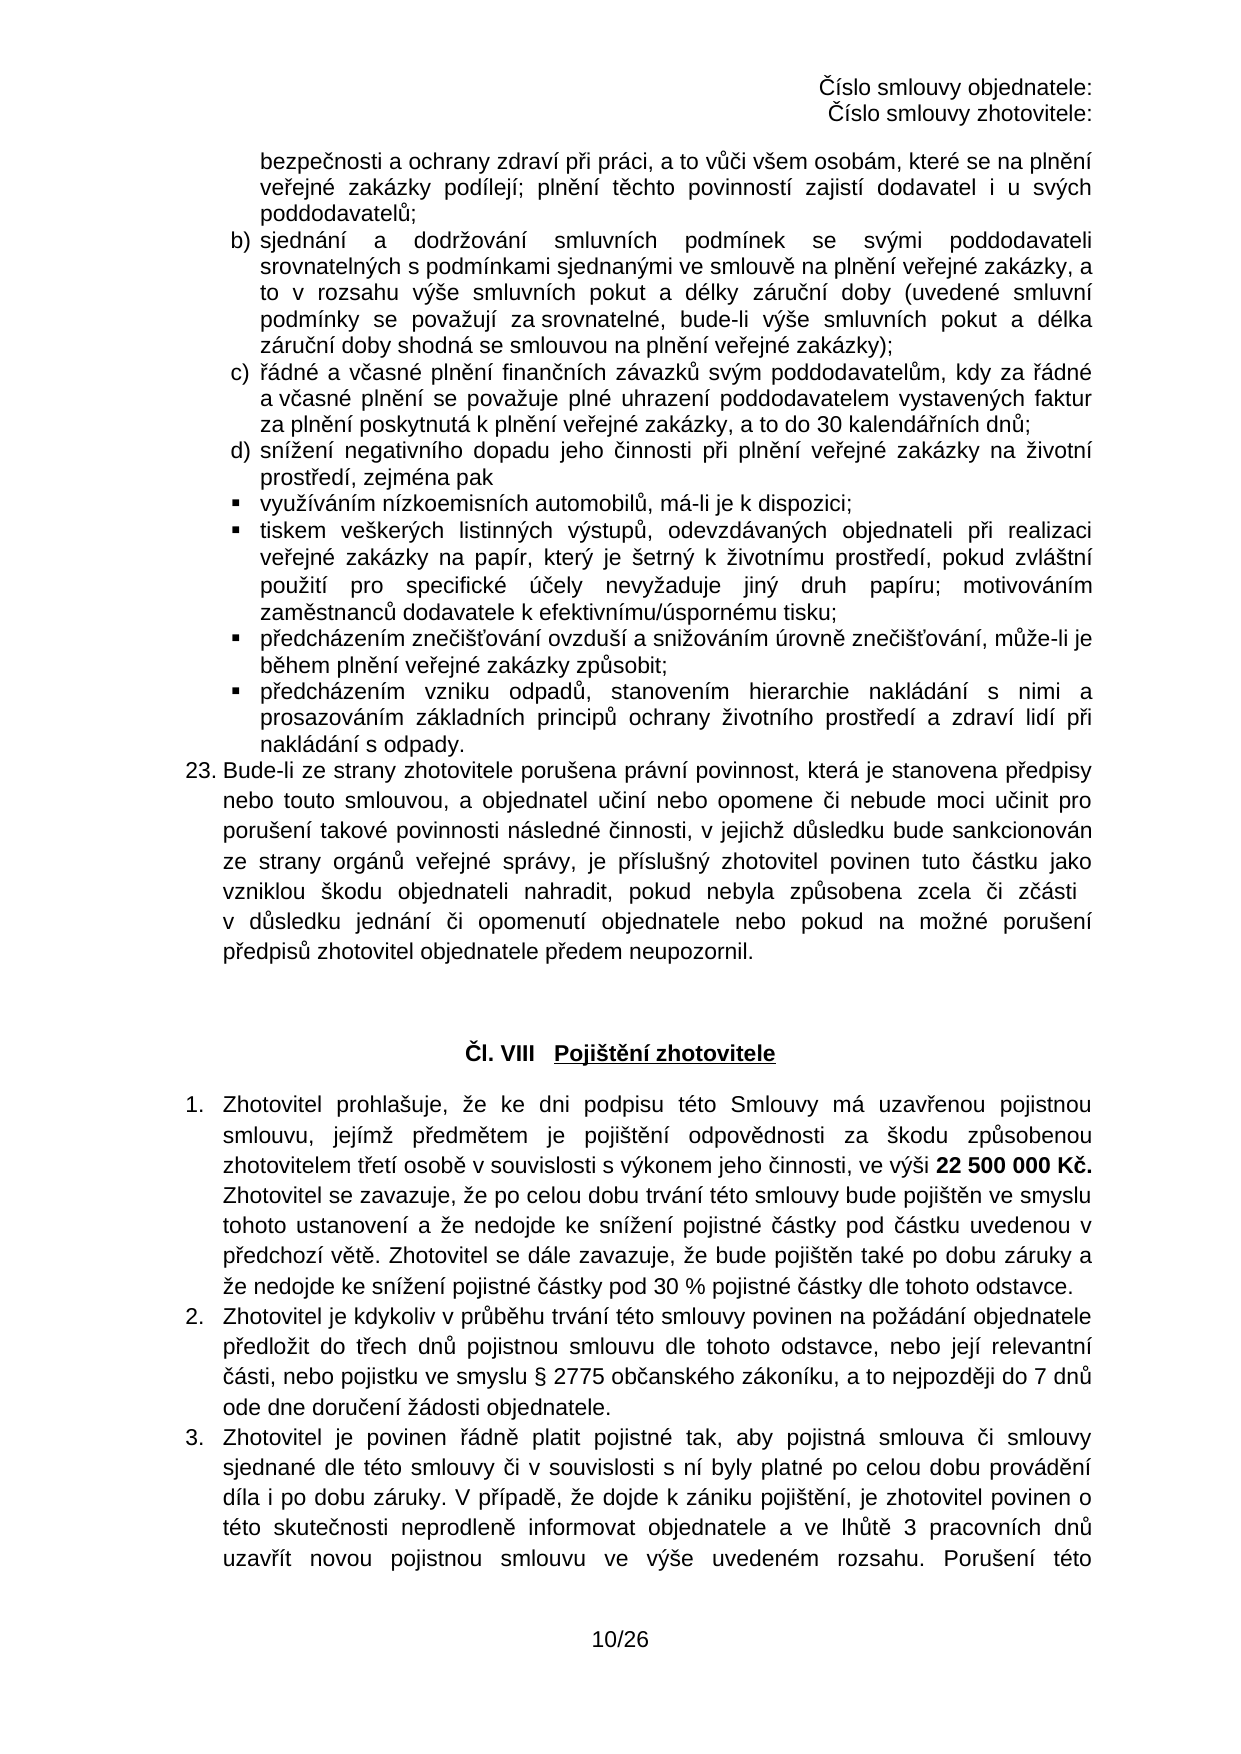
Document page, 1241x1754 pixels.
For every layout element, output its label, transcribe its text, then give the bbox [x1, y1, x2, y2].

list řádné a včasné plnění finančních závazků svým poddodavatelům, kdy za řádné a včasné plnění se považuje plné uhrazení poddodavatelem vystavených faktur za plnění poskytnutá k plnění veřejné zakázky, a to do 30 kalendářních dnů; [230, 358, 1093, 437]
list snížení negativního dopadu jeho činnosti při plnění veřejné zakázky na životní prostředí, zejména pak [230, 437, 1093, 490]
list Zhotovitel je kdykoliv v průběhu trvání této smlouvy povinen na požádání objednatele předložit do třech dnů pojistnou smlouvu dle tohoto odstavce, nebo její relevantní části, nebo pojistku ve smyslu § 2775 občanského zákoníku, a to nejpozději do 7 dnů ode dne doručení žádosti objednatele. [185, 1303, 1093, 1420]
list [185, 1424, 1093, 1571]
list Zhotovitel prohlašuje, že ke dni podpisu této Smlouvy má uzavřenou pojistnou smlouvu, jejímž předmětem je pojištění odpovědnosti za škodu způsobenou zhotovitelem třetí osobě v souvislosti s výkonem jeho činnosti, ve výši 22 500 000 Kč. Zhotovitel se zavazuje, že po celou dobu trvání této smlouvy bude pojištěn ve smyslu tohoto ustanovení a že nedojde ke snížení pojistné částky pod částku uvedenou v předchozí větě. Zhotovitel se dále zavazuje, že bude pojištěn také po dobu záruky a že nedojde ke snížení pojistné částky pod 30 % pojistné částky dle tohoto odstavce. [185, 1091, 1093, 1299]
list využíváním nízkoemisních automobilů, má-li je k dispozici; [230, 490, 1093, 517]
list sjednání a dodržování smluvních podmínek se svými poddodavateli srovnatelných s podmínkami sjednanými ve smlouvě na plnění veřejné zakázky, a to v rozsahu výše smluvních pokut a délky záruční doby (uvedené smluvní podmínky se považují za srovnatelné, bude-li výše smluvních pokut a délka záruční doby shodná se smlouvou na plnění veřejné zakázky); [230, 227, 1093, 358]
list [230, 148, 1093, 227]
list předcházením vzniku odpadů, stanovením hierarchie nakládání s nimi a prosazováním základních principů ochrany životního prostředí a zdraví lidí při nakládání s odpady. [230, 678, 1093, 757]
list tiskem veškerých listinných výstupů, odevzdávaných objednateli při realizaci veřejné zakázky na papír, který je šetrný k životnímu prostředí, pokud zvláštní použití pro specifické účely nevyžaduje jiný druh papíru; motivováním zaměstnanců dodavatele k efektivnímu/úspornému tisku; [230, 517, 1093, 625]
list Bude-li ze strany zhotovitele porušena právní povinnost, která je stanovena předpisy nebo touto smlouvou, a objednatel učiní nebo opomene či nebude moci učinit pro porušení takové povinnosti následné činnosti, v jejichž důsledku bude sankcionován ze strany orgánů veřejné správy, je příslušný zhotovitel povinen tuto částku jako vzniklou škodu objednateli nahradit, pokud nebyla způsobena zcela či zčásti v důsledku jednání či opomenutí objednatele nebo pokud na možné porušení předpisů zhotovitel objednatele předem neupozornil. [185, 757, 1093, 965]
text Čl. VIII Pojištění zhotovitele [148, 1040, 1093, 1067]
list předcházením znečišťování ovzduší a snižováním úrovně znečišťování, může-li je během plnění veřejné zakázky způsobit; [230, 625, 1093, 678]
